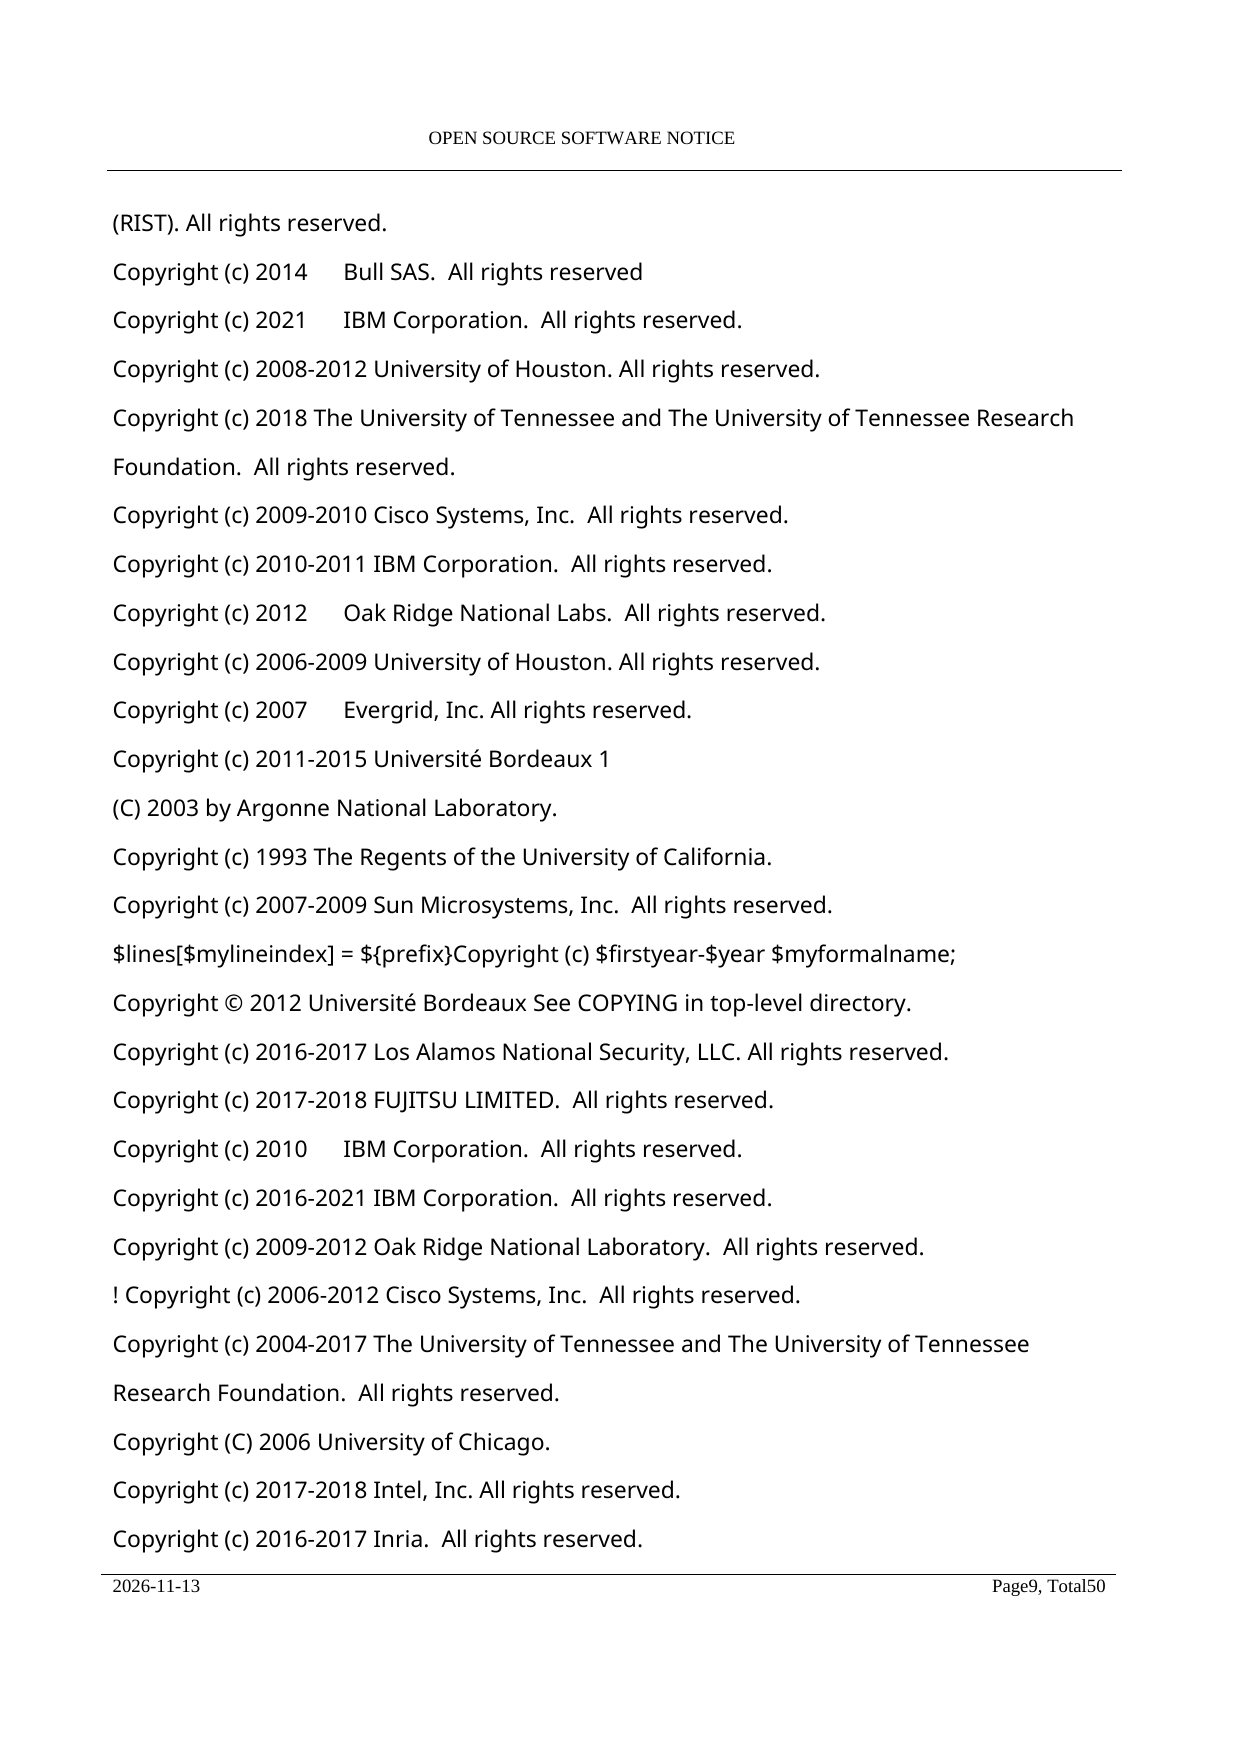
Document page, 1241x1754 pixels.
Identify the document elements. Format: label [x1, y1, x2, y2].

text [112, 206, 1128, 1555]
